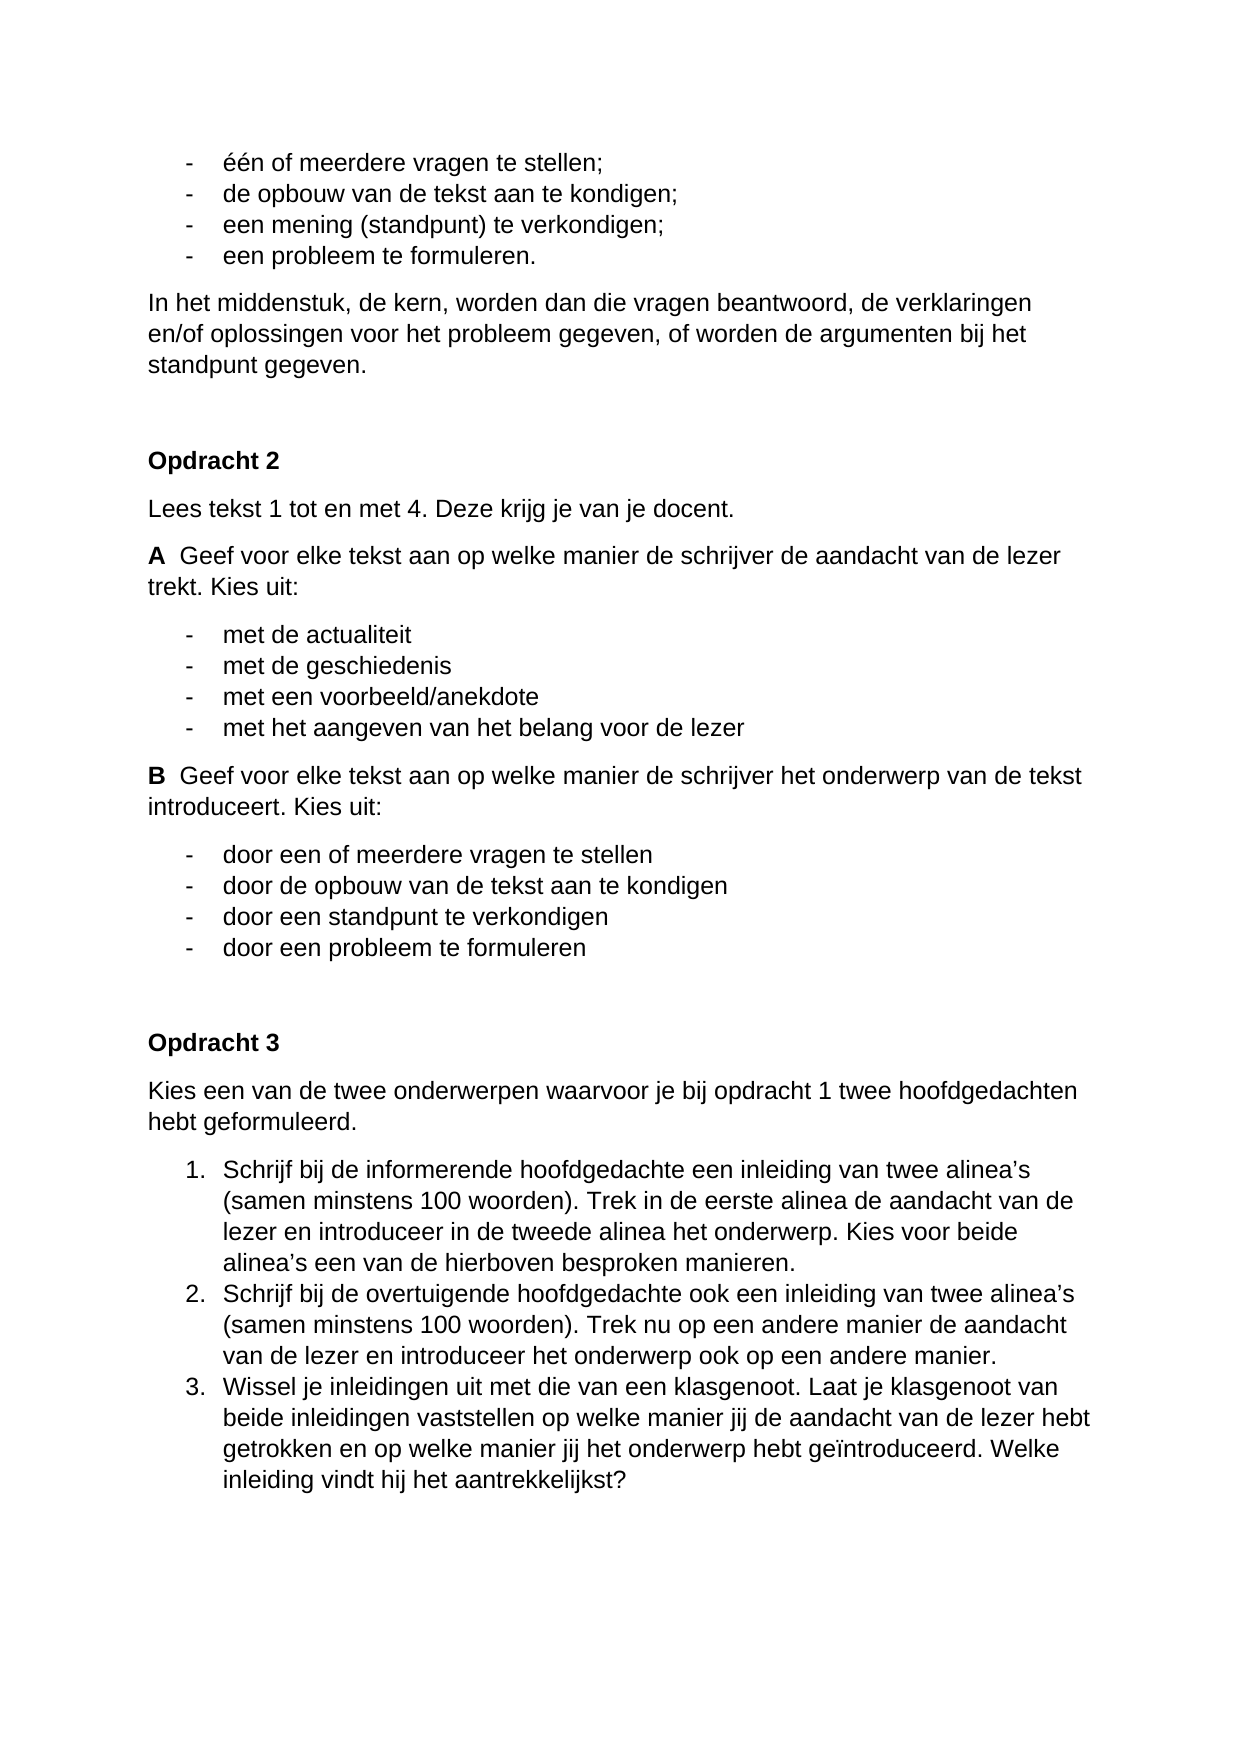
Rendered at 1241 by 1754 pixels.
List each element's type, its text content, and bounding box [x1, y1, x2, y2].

text Opdracht 2 [148, 446, 1093, 475]
list door een standpunt te verkondigen [185, 902, 1093, 931]
list met de geschiedenis [185, 651, 1093, 680]
list met een voorbeeld/anekdote [185, 682, 1093, 711]
list één of meerdere vragen te stellen; [185, 148, 1093, 176]
list een probleem te formuleren. [185, 241, 1093, 269]
list een mening (standpunt) te verkondigen; [185, 210, 1093, 238]
text Kies een van de twee onderwerpen waarvoor je bij opdracht 1 twee hoofdgedachten hebt geformuleerd. [148, 1076, 1093, 1136]
list met het aangeven van het belang voor de lezer [185, 713, 1093, 742]
list door een probleem te formuleren [185, 933, 1093, 962]
list Schrijf bij de informerende hoofdgedachte een inleiding van twee alinea’s (samen minstens 100 woorden). Trek in de eerste alinea de aandacht van de lezer en introduceer in de tweede alinea het onderwerp. Kies voor beide alinea’s een van de hierboven besproken manieren. [185, 1155, 1093, 1277]
list door een of meerdere vragen te stellen [185, 840, 1093, 868]
text In het middenstuk, de kern, worden dan die vragen beantwoord, de verklaringen en/of oplossingen voor het probleem gegeven, of worden de argumenten bij het standpunt gegeven. [148, 288, 1093, 379]
text A Geef voor elke tekst aan op welke manier de schrijver de aandacht van de lezer trekt. Kies uit: [148, 541, 1093, 601]
list Schrijf bij de overtuigende hoofdgedachte ook een inleiding van twee alinea’s (samen minstens 100 woorden). Trek nu op een andere manier de aandacht van de lezer en introduceer het onderwerp ook op een andere manier. [185, 1279, 1093, 1370]
list de opbouw van de tekst aan te kondigen; [185, 179, 1093, 207]
text B Geef voor elke tekst aan op welke manier de schrijver het onderwerp van de tekst introduceert. Kies uit: [148, 761, 1093, 821]
list door de opbouw van de tekst aan te kondigen [185, 871, 1093, 899]
list met de actualiteit [185, 620, 1093, 649]
text Opdracht 3 [148, 1028, 1093, 1057]
list Wissel je inleidingen uit met die van een klasgenoot. Laat je klasgenoot van beide inleidingen vaststellen op welke manier jij de aandacht van de lezer hebt getrokken en op welke manier jij het onderwerp hebt geïntroduceerd. Welke inleiding vindt hij het aantrekkelijkst? [185, 1372, 1093, 1494]
text Lees tekst 1 tot en met 4. Deze krijg je van je docent. [148, 494, 1093, 522]
